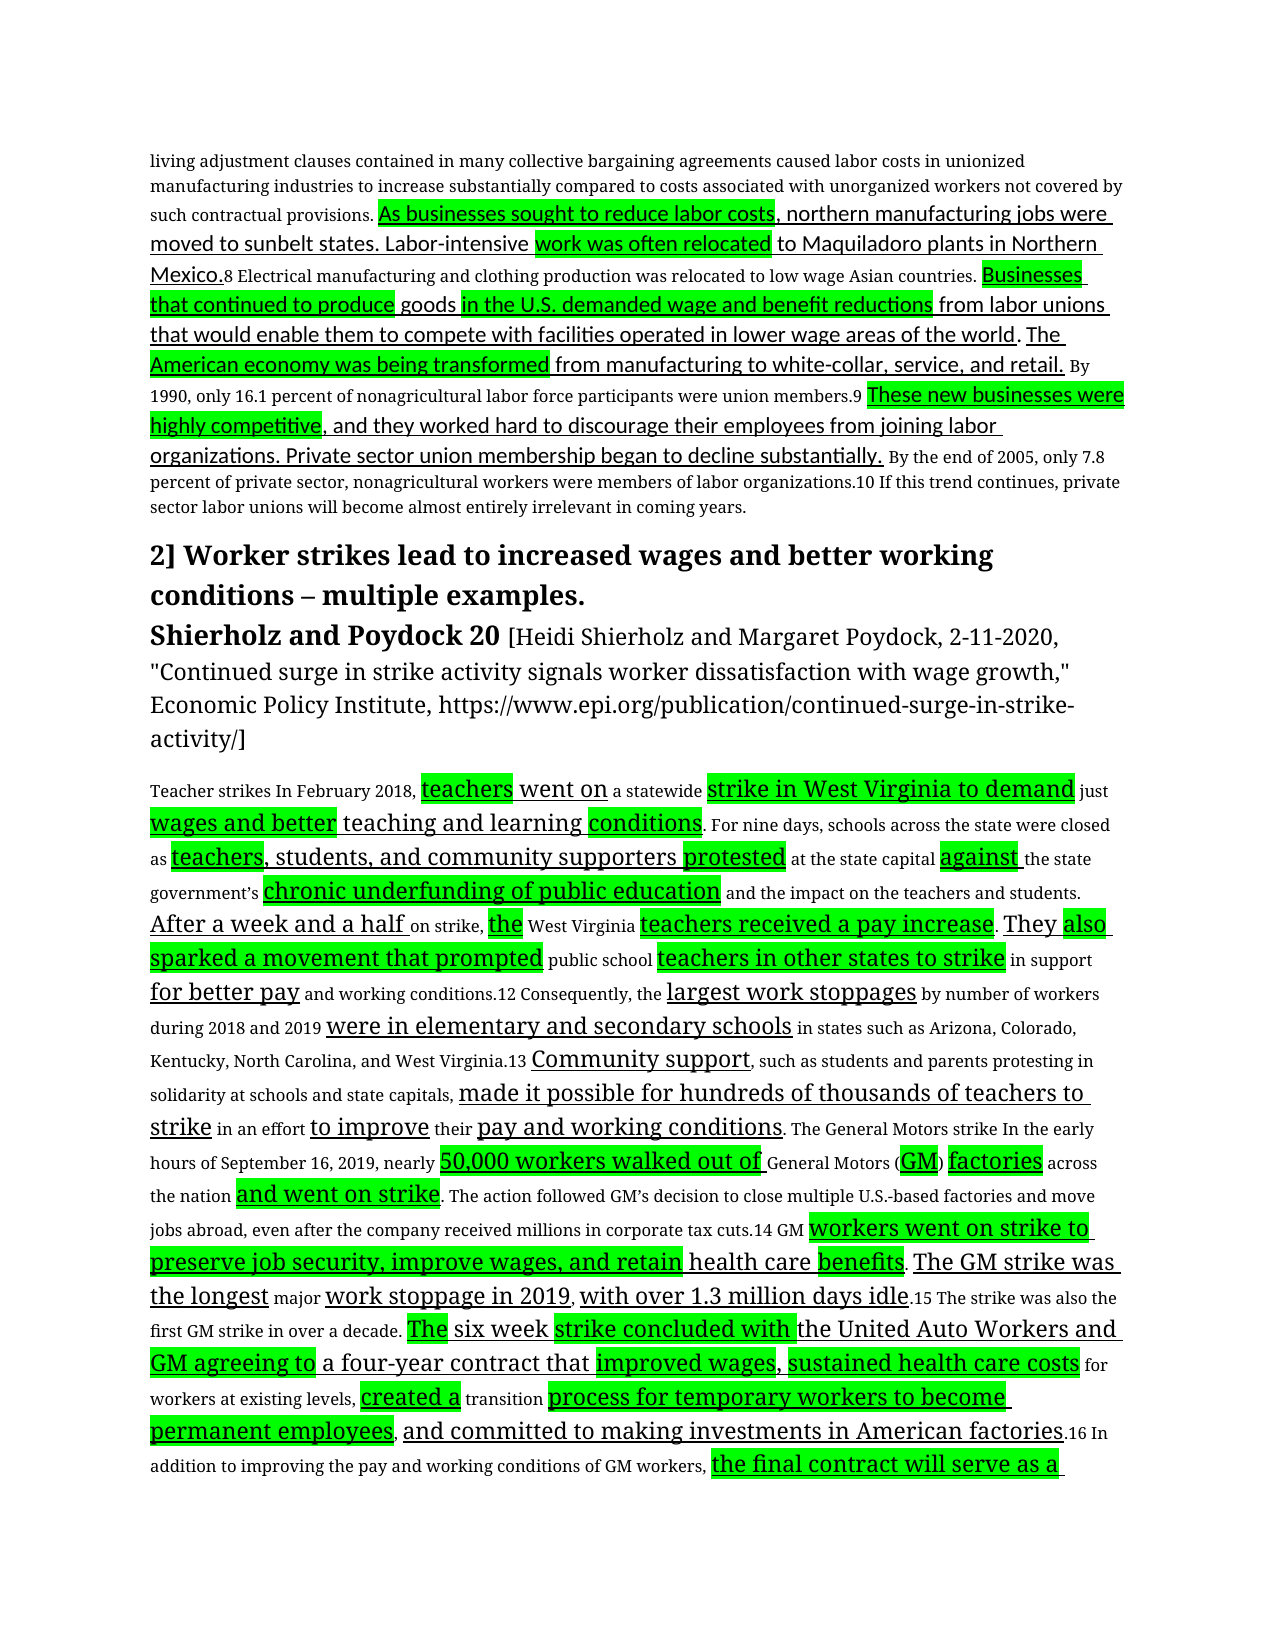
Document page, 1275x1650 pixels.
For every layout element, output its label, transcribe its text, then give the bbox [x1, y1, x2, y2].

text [150, 150, 1125, 518]
subtitle 2] Worker strikes lead to increased wages and better working conditions – multiple examples. [150, 536, 1125, 613]
text Shierholz and Poydock 20 [Heidi Shierholz and Margaret Poydock, 2-11-2020, "Continued surge in strike activity signals worker dissatisfaction with wage growth," Economic Policy Institute, https://www.epi.org/publication/continued-surge-in-strike-activity/] [150, 616, 1125, 754]
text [150, 773, 1125, 1479]
